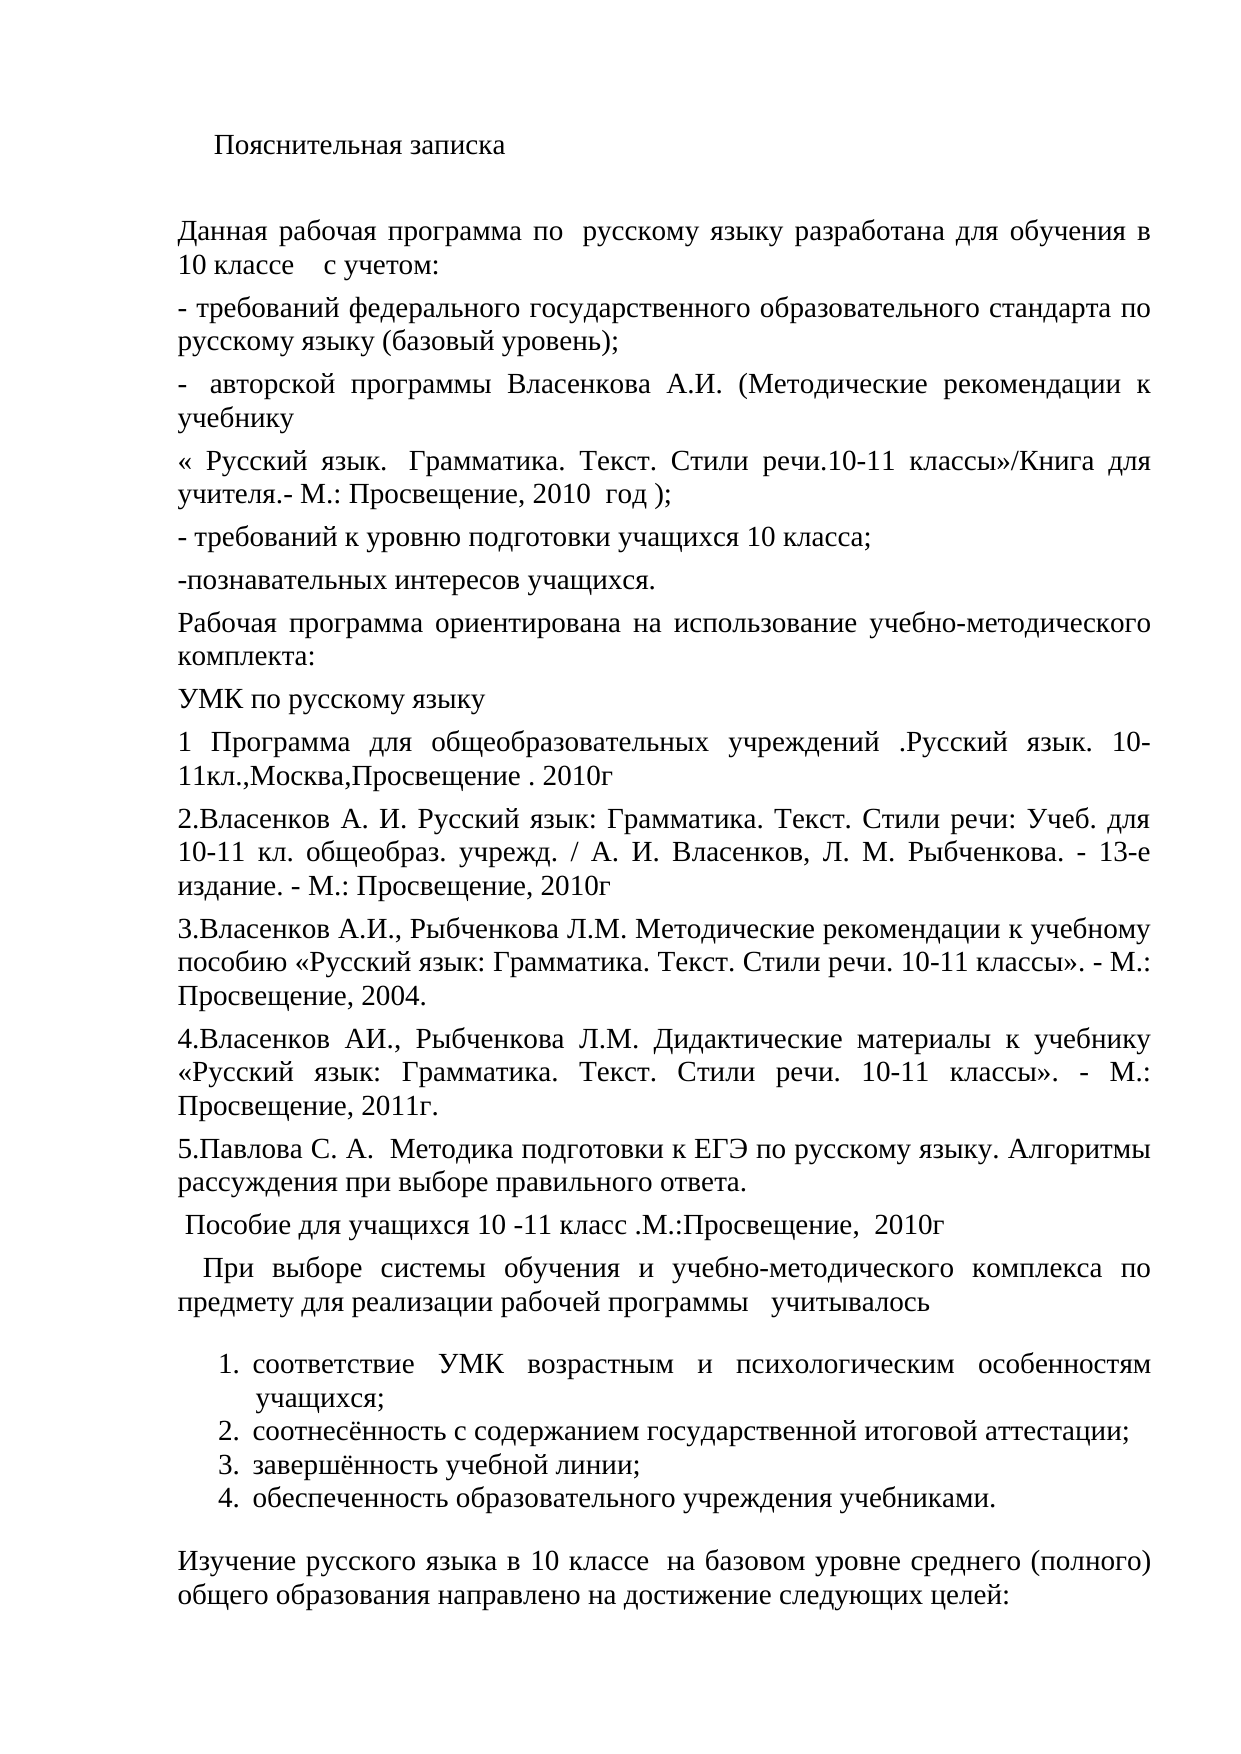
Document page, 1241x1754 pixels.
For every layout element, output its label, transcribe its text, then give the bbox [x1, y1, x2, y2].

text - авторской программы Власенкова А.И. (Методические рекомендации к учебнику [177, 366, 1152, 433]
text Рабочая программа ориентирована на использование учебно-методического комплекта: [177, 605, 1152, 672]
text При выборе системы обучения и учебно-методического комплекса по предмету для реализации рабочей программы учитывалось [177, 1250, 1152, 1317]
text УМК по русскому языку [177, 681, 1152, 715]
text 2.Власенков А. И. Русский язык: Грамматика. Текст. Стили речи: Учеб. для 10-11 кл. общеобраз. учрежд. / А. И. Власенков, Л. М. Рыбченкова. - 13-е издание. - М.: Просвещение, 2010г [177, 801, 1152, 901]
text Данная рабочая программа по русскому языку разработана для обучения в 10 классе с учетом: [177, 213, 1152, 280]
list обеспеченность образовательного учреждения учебниками. [218, 1481, 1152, 1514]
text Пособие для учащихся 10 -11 класс .М.:Просвещение, 2010г [177, 1207, 1152, 1241]
list соотнесённость с содержанием государственной итоговой аттестации; [218, 1413, 1152, 1447]
list завершённость учебной линии; [218, 1447, 1152, 1481]
text -познавательных интересов учащихся. [177, 562, 1152, 596]
list соответствие УМК возрастным и психологическим особенностям учащихся; [218, 1346, 1152, 1413]
text - требований к уровню подготовки учащихся 10 класса; [177, 519, 1152, 553]
text 4.Власенков АИ., Рыбченкова Л.М. Дидактические материалы к учебнику «Русский язык: Грамматика. Текст. Стили речи. 10-11 классы». - М.: Просвещение, 2011г. [177, 1021, 1152, 1121]
text 1 Программа для общеобразовательных учреждений .Русский язык. 10-11кл.,Москва,Просвещение . 2010г [177, 724, 1152, 791]
text Пояснительная записка [177, 127, 1152, 161]
text Изучение русского языка в 10 классе на базовом уровне среднего (полного) общего образования направлено на достижение следующих целей: [177, 1543, 1152, 1610]
text 3.Власенков А.И., Рыбченкова Л.М. Методические рекомендации к учебному пособию «Русский язык: Грамматика. Текст. Стили речи. 10-11 классы». - М.: Просвещение, 2004. [177, 911, 1152, 1011]
text « Русский язык. Грамматика. Текст. Стили речи.10-11 классы»/Книга для учителя.- М.: Просвещение, 2010 год ); [177, 443, 1152, 510]
text 5.Павлова С. А. Методика подготовки к ЕГЭ по русскому языку. Алгоритмы рассуждения при выборе правильного ответа. [177, 1131, 1152, 1198]
text - требований федерального государственного образовательного стандарта по русскому языку (базовый уровень); [177, 290, 1152, 357]
